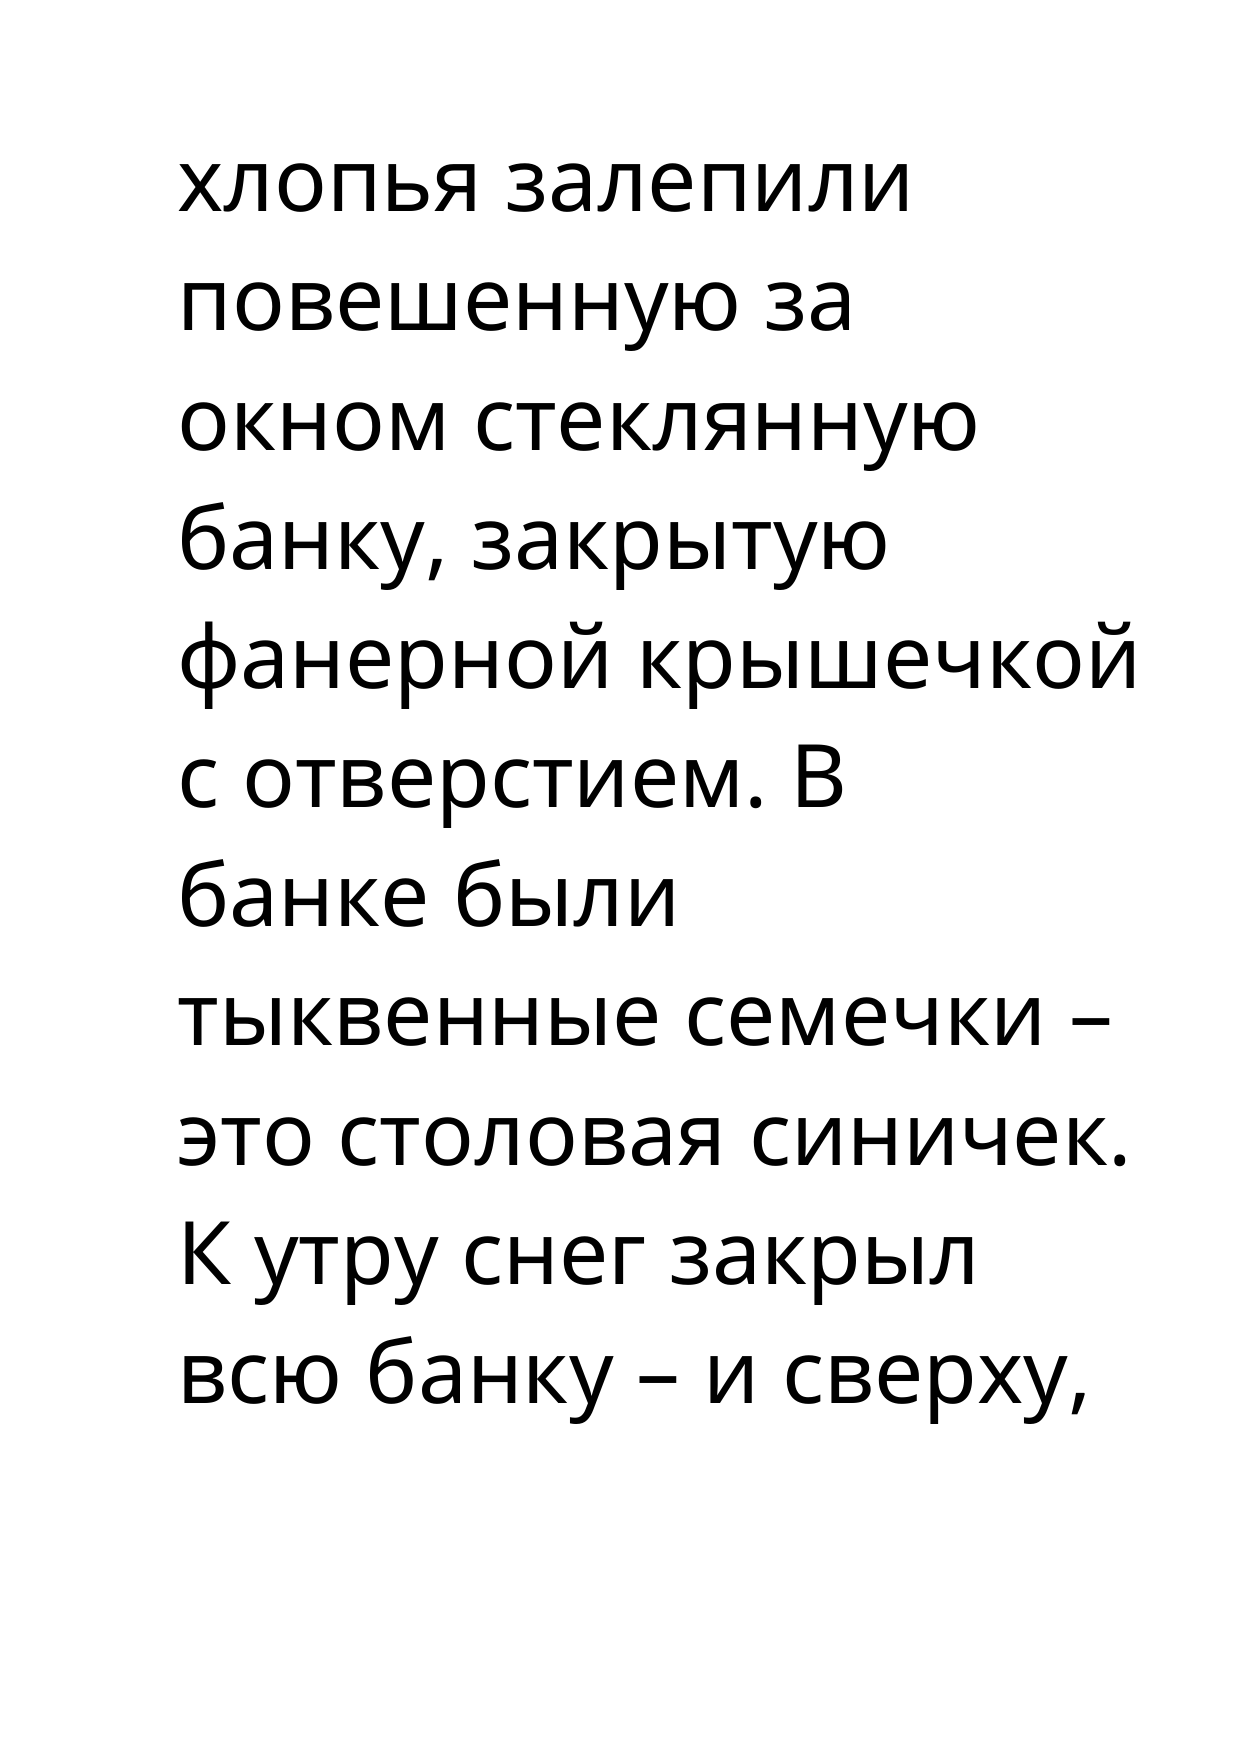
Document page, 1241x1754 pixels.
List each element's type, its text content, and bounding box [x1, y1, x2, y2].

text банке были тыквенные семечки – это столовая синичек. [177, 833, 1152, 1191]
text окном стеклянную банку, закрытую фанерной крышечкой с отверстием. В [177, 356, 1152, 833]
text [177, 1191, 1152, 1429]
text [177, 118, 1152, 356]
